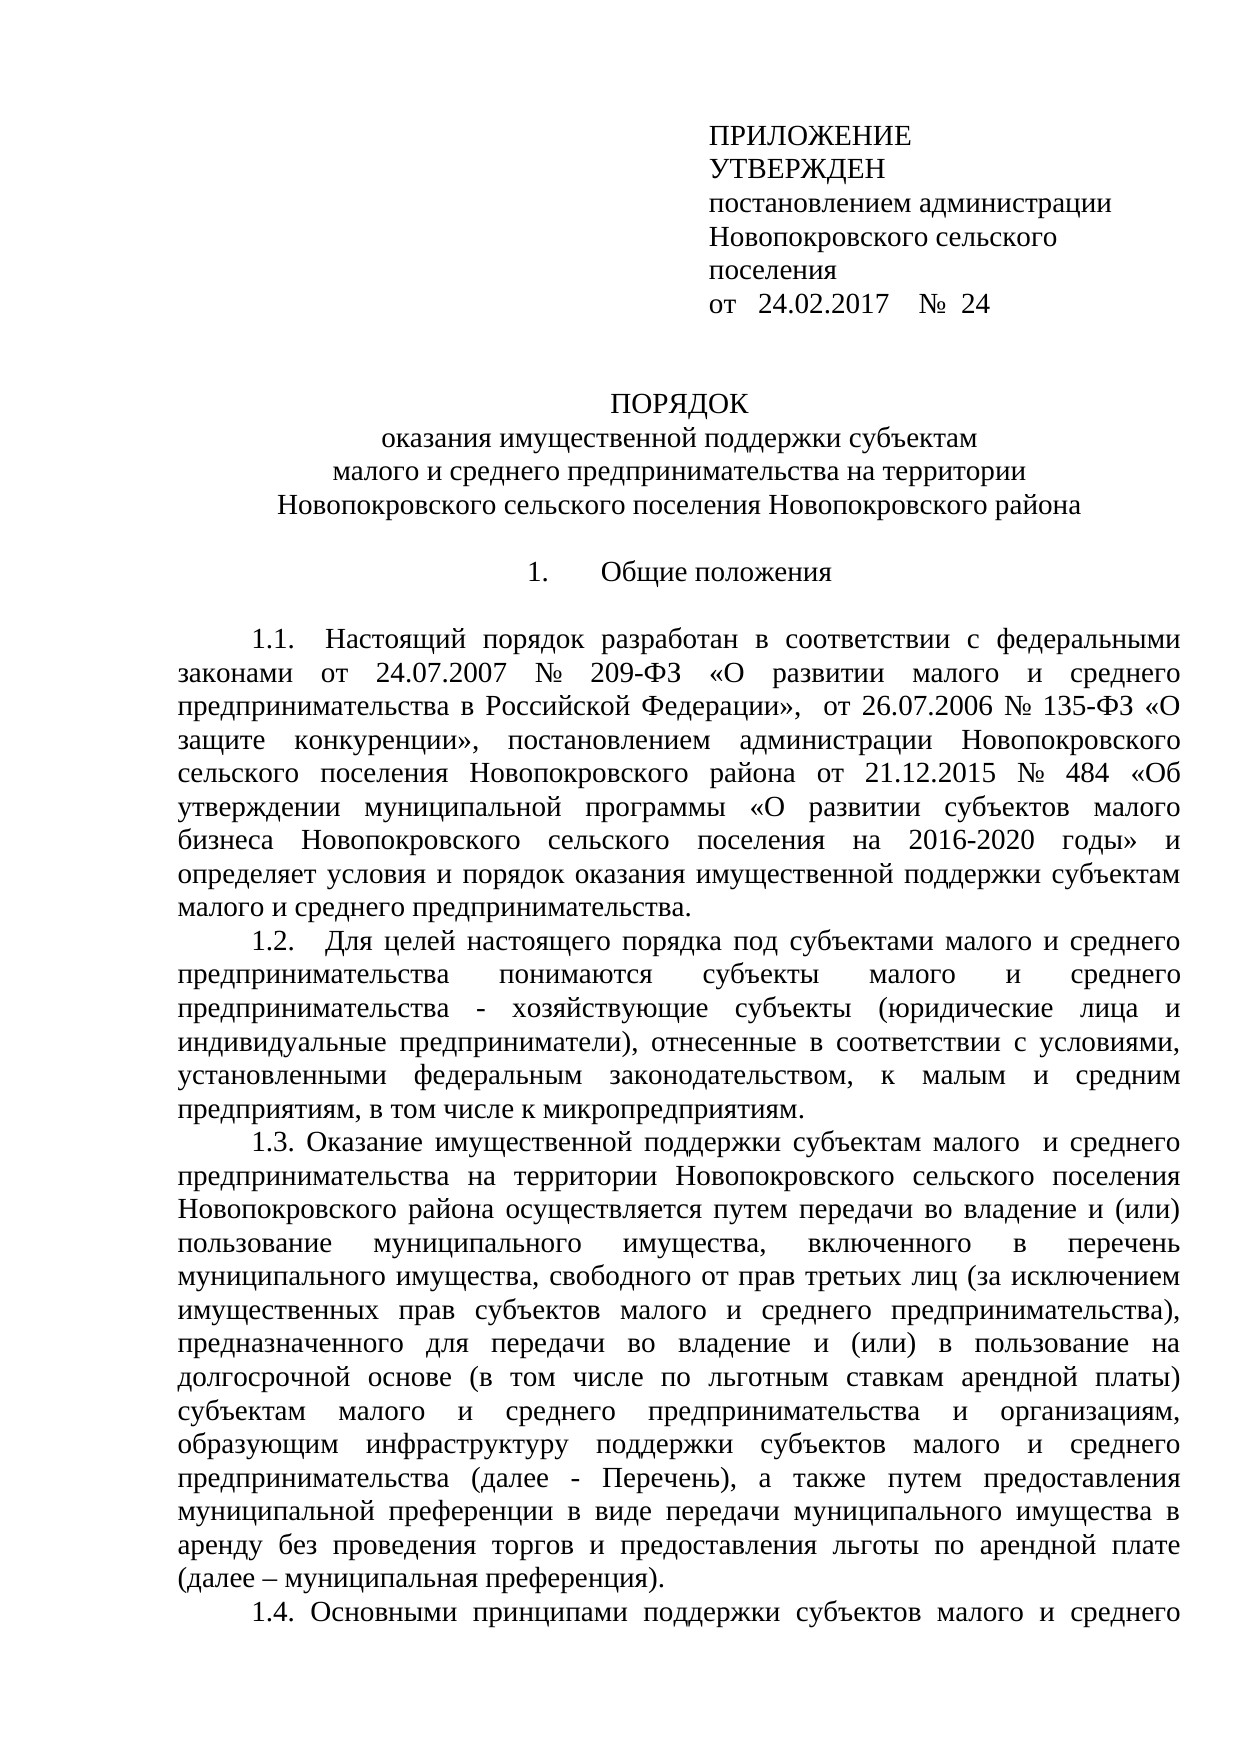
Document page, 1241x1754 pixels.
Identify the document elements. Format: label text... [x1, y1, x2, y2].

list Для целей настоящего порядка под субъектами малого и среднего предпринимательства понимаются субъекты малого и среднего предпринимательства - хозяйствующие субъекты (юридические лица и индивидуальные предприниматели), отнесенные в соответствии с условиями, установленными федеральным законодательством, к малым и средним предприятиям, в том числе к микропредприятиям. [177, 923, 1181, 1124]
text Новопокровского сельского поселения Новопокровского района [177, 487, 1181, 521]
text постановлением администрации [709, 185, 1181, 219]
text ПРИЛОЖЕНИЕ [709, 118, 1181, 152]
text малого и среднего предпринимательства на территории [177, 453, 1181, 487]
text УТВЕРЖДЕН [709, 152, 1181, 185]
text от 24.02.2017 № 24 [709, 286, 1181, 319]
text 1.3. Оказание имущественной поддержки субъектам малого и среднего предпринимательства на территории Новопокровского сельского поселения Новопокровского района осуществляется путем передачи во владение и (или) пользование муниципального имущества, включенного в перечень муниципального имущества, свободного от прав третьих лиц (за исключением имущественных прав субъектов малого и среднего предпринимательства), предназначенного для передачи во владение и (или) в пользование на долгосрочной основе (в том числе по льготным ставкам арендной платы) субъектам малого и среднего предпринимательства и организациям, образующим инфраструктуру поддержки субъектов малого и среднего предпринимательства (далее - Перечень), а также путем предоставления муниципальной преференции в виде передачи муниципального имущества в аренду без проведения торгов и предоставления льготы по арендной плате (далее – муниципальная преференция). [177, 1124, 1181, 1594]
text ПОРЯДОК [177, 386, 1181, 420]
text оказания имущественной поддержки субъектам [177, 420, 1181, 453]
text Новопокровского сельского поселения [709, 219, 1181, 286]
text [177, 1594, 1181, 1627]
list Общие положения [177, 554, 1181, 588]
list Настоящий порядок разработан в соответствии с федеральными законами от 24.07.2007 № 209-ФЗ «О развитии малого и среднего предпринимательства в Российской Федерации», от 26.07.2006 № 135-ФЗ «О защите конкуренции», постановлением администрации Новопокровского сельского поселения Новопокровского района от 21.12.2015 № 484 «Об утверждении муниципальной программы «О развитии субъектов малого бизнеса Новопокровского сельского поселения на 2016-2020 годы» и определяет условия и порядок оказания имущественной поддержки субъектам малого и среднего предпринимательства. [177, 621, 1181, 923]
